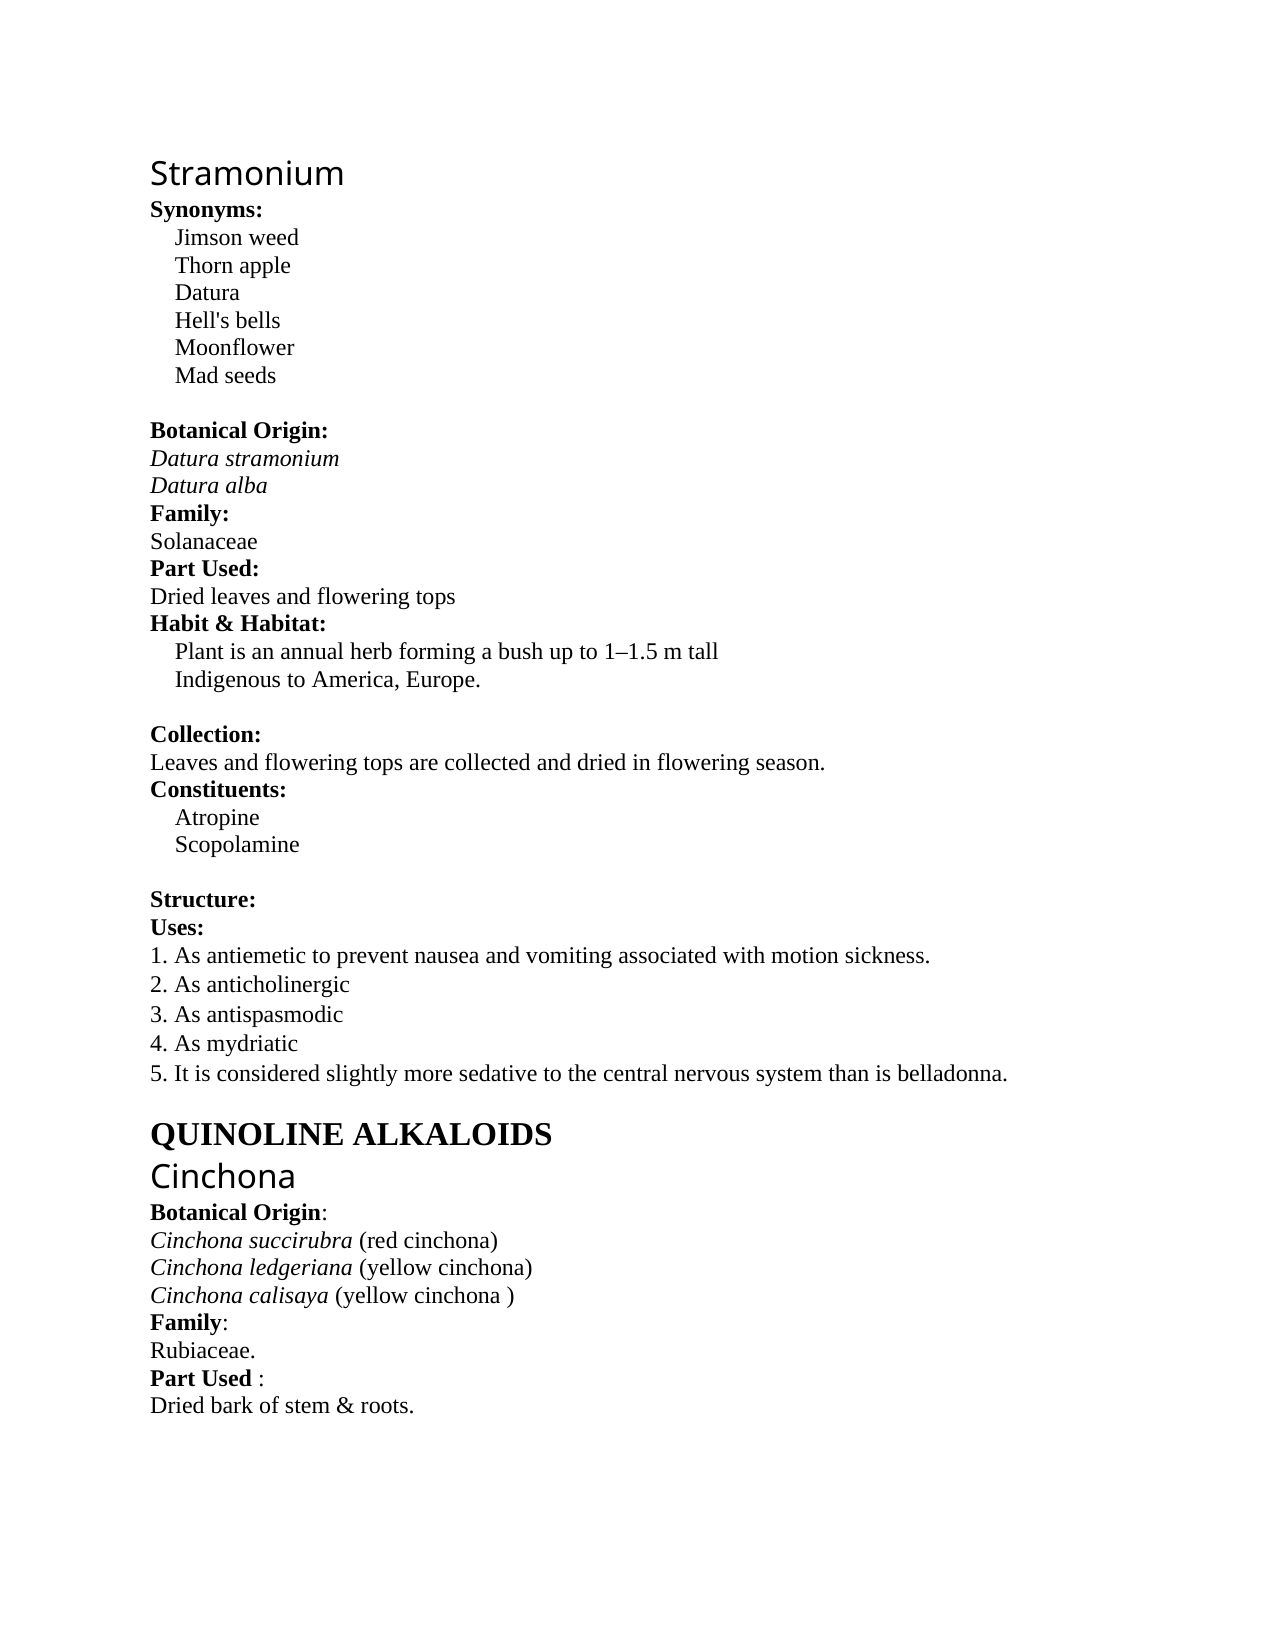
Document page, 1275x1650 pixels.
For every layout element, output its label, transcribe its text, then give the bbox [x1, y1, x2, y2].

text Cinchona ledgeriana (yellow cinchona) [150, 1253, 1125, 1281]
text Part Used : [150, 1364, 1125, 1391]
text Family: [150, 499, 1125, 527]
text  Plant is an annual herb forming a bush up to 1–1.5 m tall [150, 637, 1125, 665]
text  Jimson weed [150, 223, 1125, 251]
text  Atropine [150, 803, 1125, 830]
text 1. As antiemetic to prevent nausea and vomiting associated with motion sickness. [150, 941, 1125, 968]
text 2. As anticholinergic [150, 970, 1125, 998]
text Dried bark of stem & roots. [150, 1391, 1125, 1419]
text Botanical Origin: [150, 1198, 1125, 1226]
text  Thorn apple [150, 251, 1125, 278]
text 5. It is considered slightly more sedative to the central nervous system than is belladonna. [150, 1059, 1125, 1087]
text Datura alba [150, 471, 1125, 499]
text Rubiaceae. [150, 1336, 1125, 1364]
text Habit & Habitat: [150, 609, 1125, 637]
text  Hell's bells [150, 306, 1125, 333]
text Dried leaves and flowering tops [150, 582, 1125, 609]
text Cinchona succirubra (red cinchona) [150, 1226, 1125, 1253]
text Structure: [150, 886, 1125, 913]
text  Datura [150, 278, 1125, 306]
text Family: [150, 1308, 1125, 1336]
text Botanical Origin: [150, 416, 1125, 444]
text  Scopolamine [150, 830, 1125, 858]
text Collection: [150, 720, 1125, 747]
text Part Used: [150, 554, 1125, 582]
text Cinchona calisaya (yellow cinchona ) [150, 1281, 1125, 1308]
text Solanaceae [150, 527, 1125, 554]
text 4. As mydriatic [150, 1029, 1125, 1057]
text 3. As antispasmodic [150, 1000, 1125, 1027]
text Constituents: [150, 775, 1125, 803]
text Datura stramonium [150, 444, 1125, 471]
text  Indigenous to America, Europe. [150, 665, 1125, 692]
text Cinchona [150, 1153, 1125, 1198]
text Leaves and flowering tops are collected and dried in flowering season. [150, 747, 1125, 775]
text QUINOLINE ALKALOIDS [150, 1114, 1125, 1153]
text  Mad seeds [150, 361, 1125, 389]
text Uses: [150, 913, 1125, 941]
text Stramonium [150, 150, 1125, 195]
text  Moonflower [150, 333, 1125, 361]
text Synonyms: [150, 195, 1125, 223]
